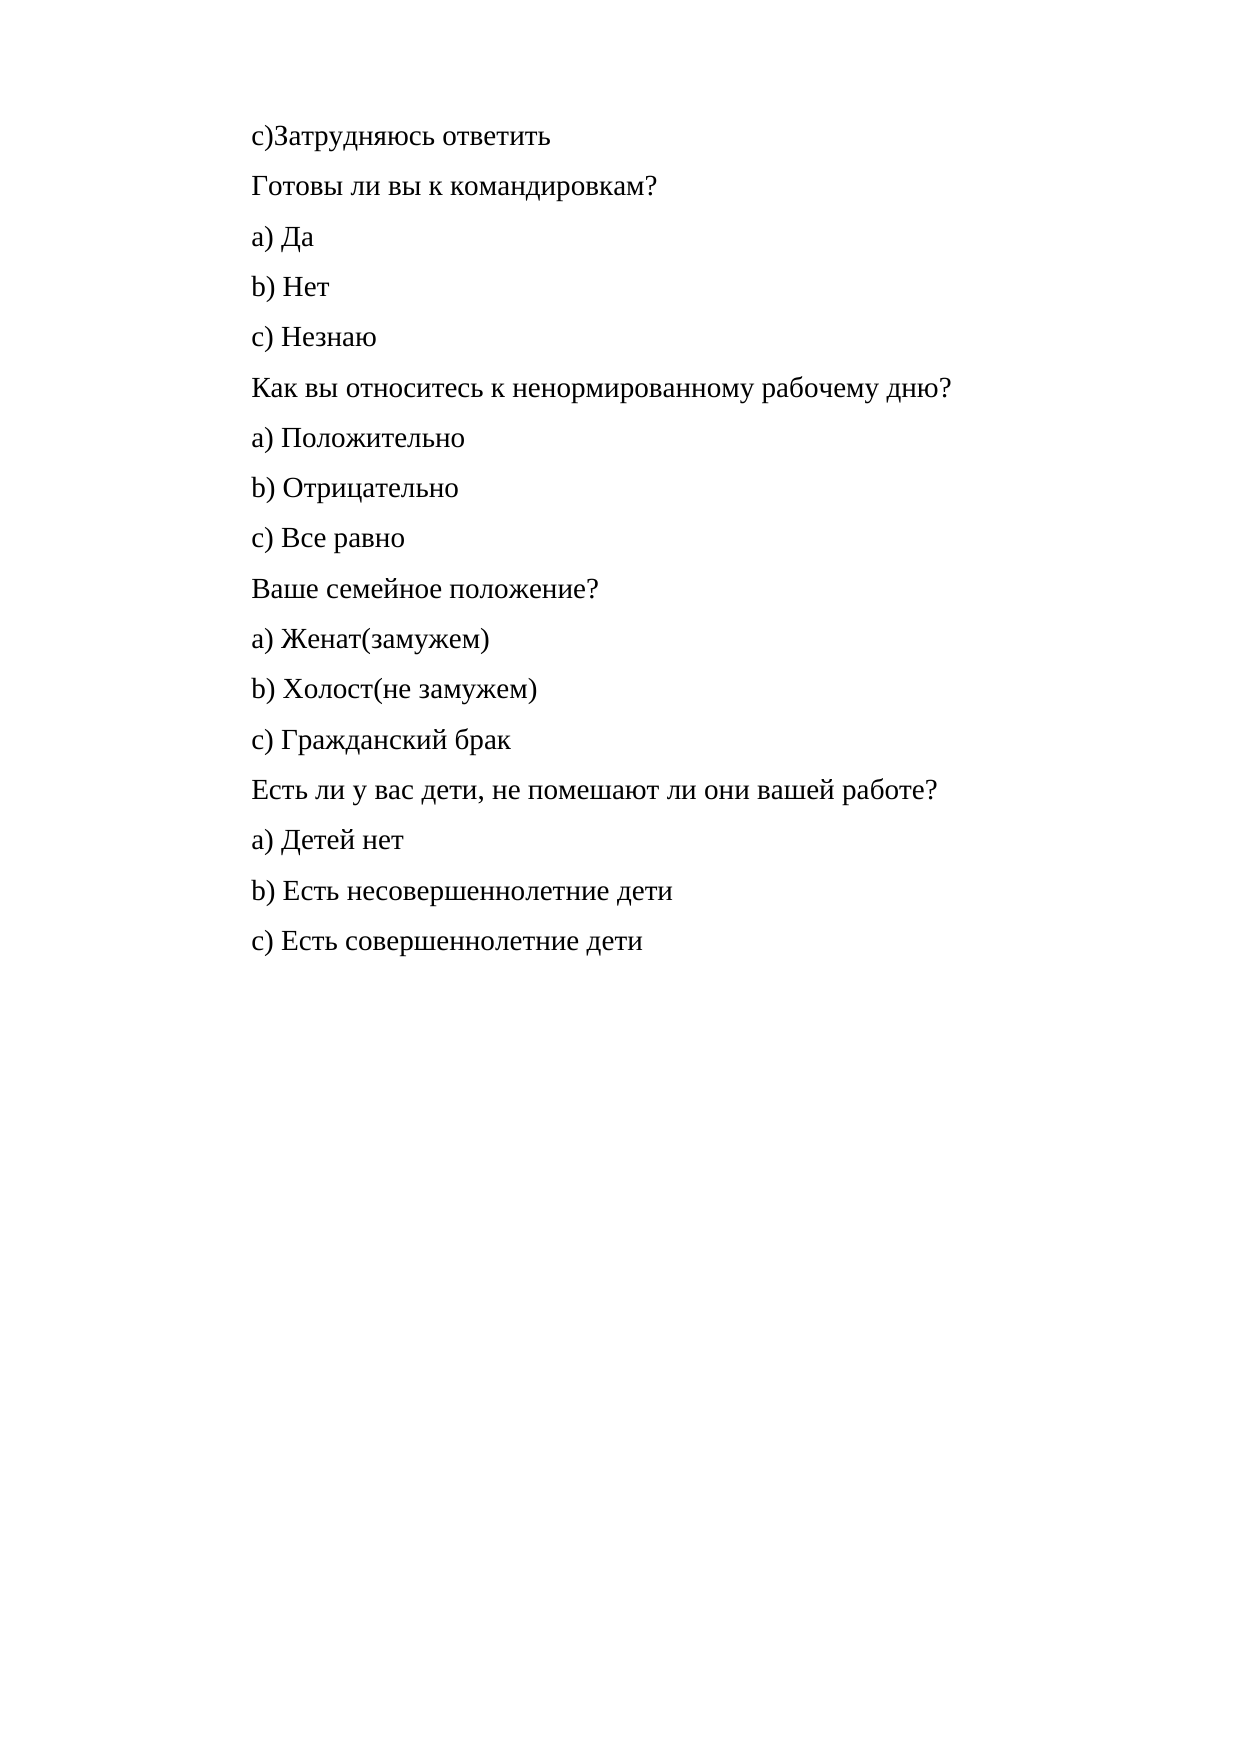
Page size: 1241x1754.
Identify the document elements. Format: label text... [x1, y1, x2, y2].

text b) Есть несовершеннолетние дети [177, 873, 1152, 906]
text c) Незнаю [177, 319, 1152, 353]
text b) Нет [177, 269, 1152, 303]
text a) Женат(замужем) [177, 621, 1152, 655]
text c) Гражданский брак [177, 722, 1152, 755]
text a) Детей нет [177, 822, 1152, 856]
text c) Все равно [177, 521, 1152, 554]
text Ваше семейное положение? [177, 571, 1152, 604]
text c)Затрудняюсь ответить [177, 118, 1152, 152]
text Есть ли у вас дети, не помешают ли они вашей работе? [177, 772, 1152, 806]
text a) Да [177, 219, 1152, 252]
text b) Отрицательно [177, 470, 1152, 504]
text a) Положительно [177, 420, 1152, 453]
text c) Есть совершеннолетние дети [177, 923, 1152, 957]
text b) Холост(не замужем) [177, 672, 1152, 705]
text Готовы ли вы к командировкам? [177, 168, 1152, 202]
text Как вы относитесь к ненормированному рабочему дню? [177, 370, 1152, 403]
